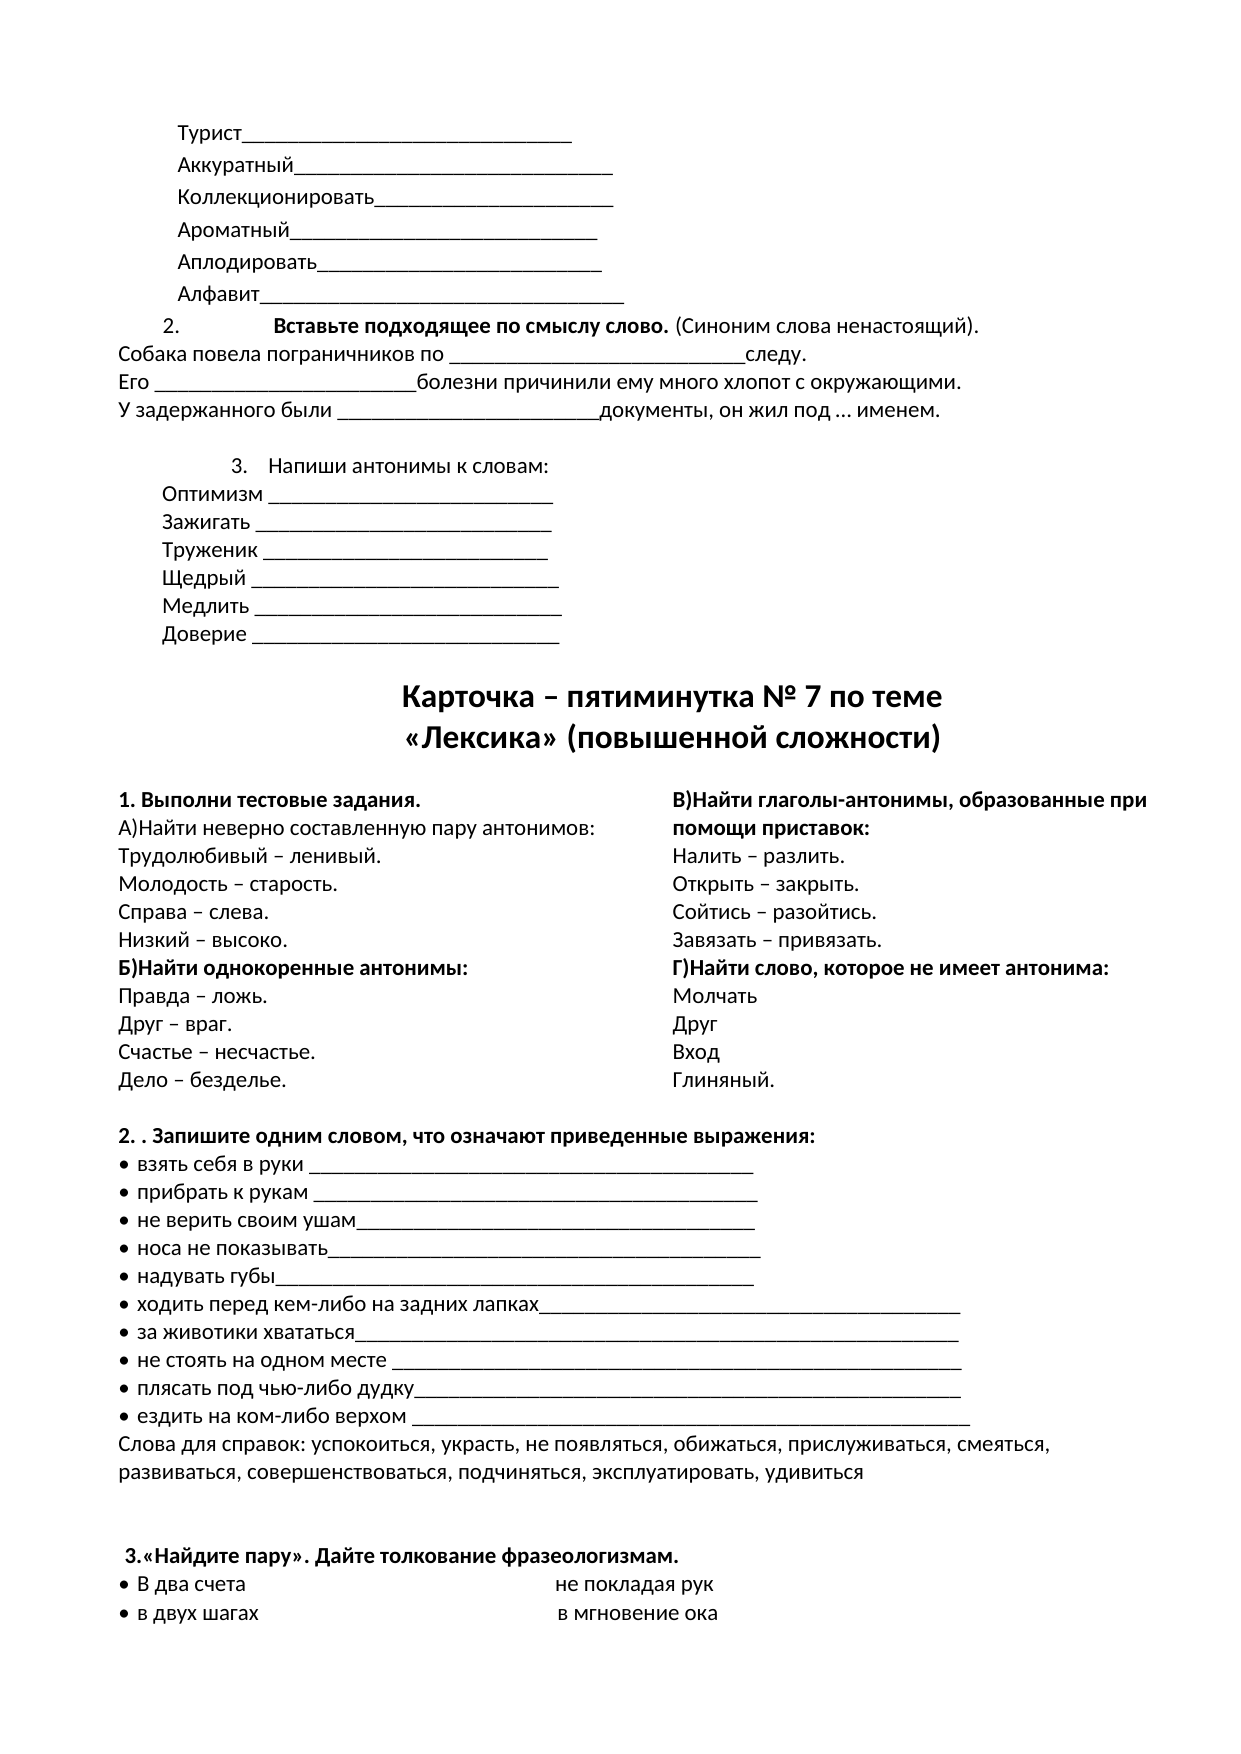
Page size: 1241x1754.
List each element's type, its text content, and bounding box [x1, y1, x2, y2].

text 2. . Запишите одним словом, что означают приведенные выражения: [118, 1121, 1152, 1149]
text В)Найти глаголы-антонимы, образованные при помощи приставок: [672, 785, 1152, 841]
text Справа – слева. [118, 897, 597, 925]
text Г)Найти слово, которое не имеет антонима: [672, 953, 1152, 981]
text Правда – ложь. [118, 981, 597, 1009]
list Карточка – пятиминутка № 7 по теме [193, 676, 1152, 716]
text Его _______________________болезни причинили ему много хлопот с окружающими. [118, 367, 1152, 395]
text • ездить на ком-либо верхом _________________________________________________ [118, 1401, 1152, 1429]
text Открыть – закрыть. [672, 869, 1152, 897]
text • носа не показывать______________________________________ [118, 1233, 1152, 1261]
text • не стоять на одном месте __________________________________________________ [118, 1345, 1152, 1373]
text • плясать под чью-либо дудку________________________________________________ [118, 1373, 1152, 1401]
text Дело – безделье. [118, 1065, 597, 1093]
list Труженик _________________________ [162, 535, 1152, 563]
text 3.«Найдите пару». Дайте толкование фразеологизмам. [124, 1542, 1152, 1569]
list «Лексика» (повышенной сложности) [193, 716, 1152, 757]
text А)Найти неверно составленную пару антонимов: [118, 813, 597, 841]
list Аккуратный____________________________ [177, 150, 1152, 178]
text Вход [672, 1037, 1152, 1065]
text • ходить перед кем-либо на задних лапках_____________________________________ [118, 1289, 1152, 1317]
text 1. Выполни тестовые задания. [118, 785, 597, 813]
list Вставьте подходящее по смыслу слово. (Синоним слова ненастоящий). [162, 311, 1152, 339]
text • в двух шагах в мгновение ока [118, 1598, 1152, 1626]
text • не верить своим ушам___________________________________ [118, 1205, 1152, 1233]
text Друг – враг. [118, 1009, 597, 1037]
text Налить – разлить. [672, 841, 1152, 869]
text Трудолюбивый – ленивый. [118, 841, 597, 869]
list Оптимизм _________________________ [162, 479, 1152, 507]
text • прибрать к рукам _______________________________________ [118, 1177, 1152, 1205]
text Б)Найти однокоренные антонимы: [118, 953, 597, 981]
text • за животики хвататься_____________________________________________________ [118, 1317, 1152, 1345]
list Турист_____________________________ [177, 118, 1152, 146]
list Аплодировать_________________________ [177, 247, 1152, 275]
list Щедрый ___________________________ [162, 563, 1152, 591]
text Низкий – высоко. [118, 925, 597, 953]
text • надувать губы__________________________________________ [118, 1261, 1152, 1289]
list Доверие ___________________________ [162, 619, 1152, 647]
text Молодость – старость. [118, 869, 597, 897]
list Напиши антонимы к словам: [231, 451, 1152, 479]
list Медлить ___________________________ [162, 591, 1152, 619]
list Алфавит________________________________ [177, 279, 1152, 307]
list Зажигать __________________________ [162, 507, 1152, 535]
text Сойтись – разойтись. [672, 897, 1152, 925]
text Счастье – несчастье. [118, 1037, 597, 1065]
text У задержанного были _______________________документы, он жил под … именем. [118, 395, 1152, 423]
text Завязать – привязать. [672, 925, 1152, 953]
text • В два счета не покладая рук [118, 1569, 1152, 1598]
text Глиняный. [672, 1065, 1152, 1093]
text Друг [672, 1009, 1152, 1037]
list Ароматный___________________________ [177, 215, 1152, 243]
list Коллекционировать_____________________ [177, 182, 1152, 211]
text Слова для справок: успокоиться, украсть, не появляться, обижаться, прислуживаться, смеяться, развиваться, совершенствоваться, подчиняться, эксплуатировать, удивиться [118, 1429, 1152, 1486]
text Молчать [672, 981, 1152, 1009]
text • взять себя в руки _______________________________________ [118, 1149, 1152, 1177]
text Собака повела пограничников по __________________________следу. [118, 339, 1152, 367]
